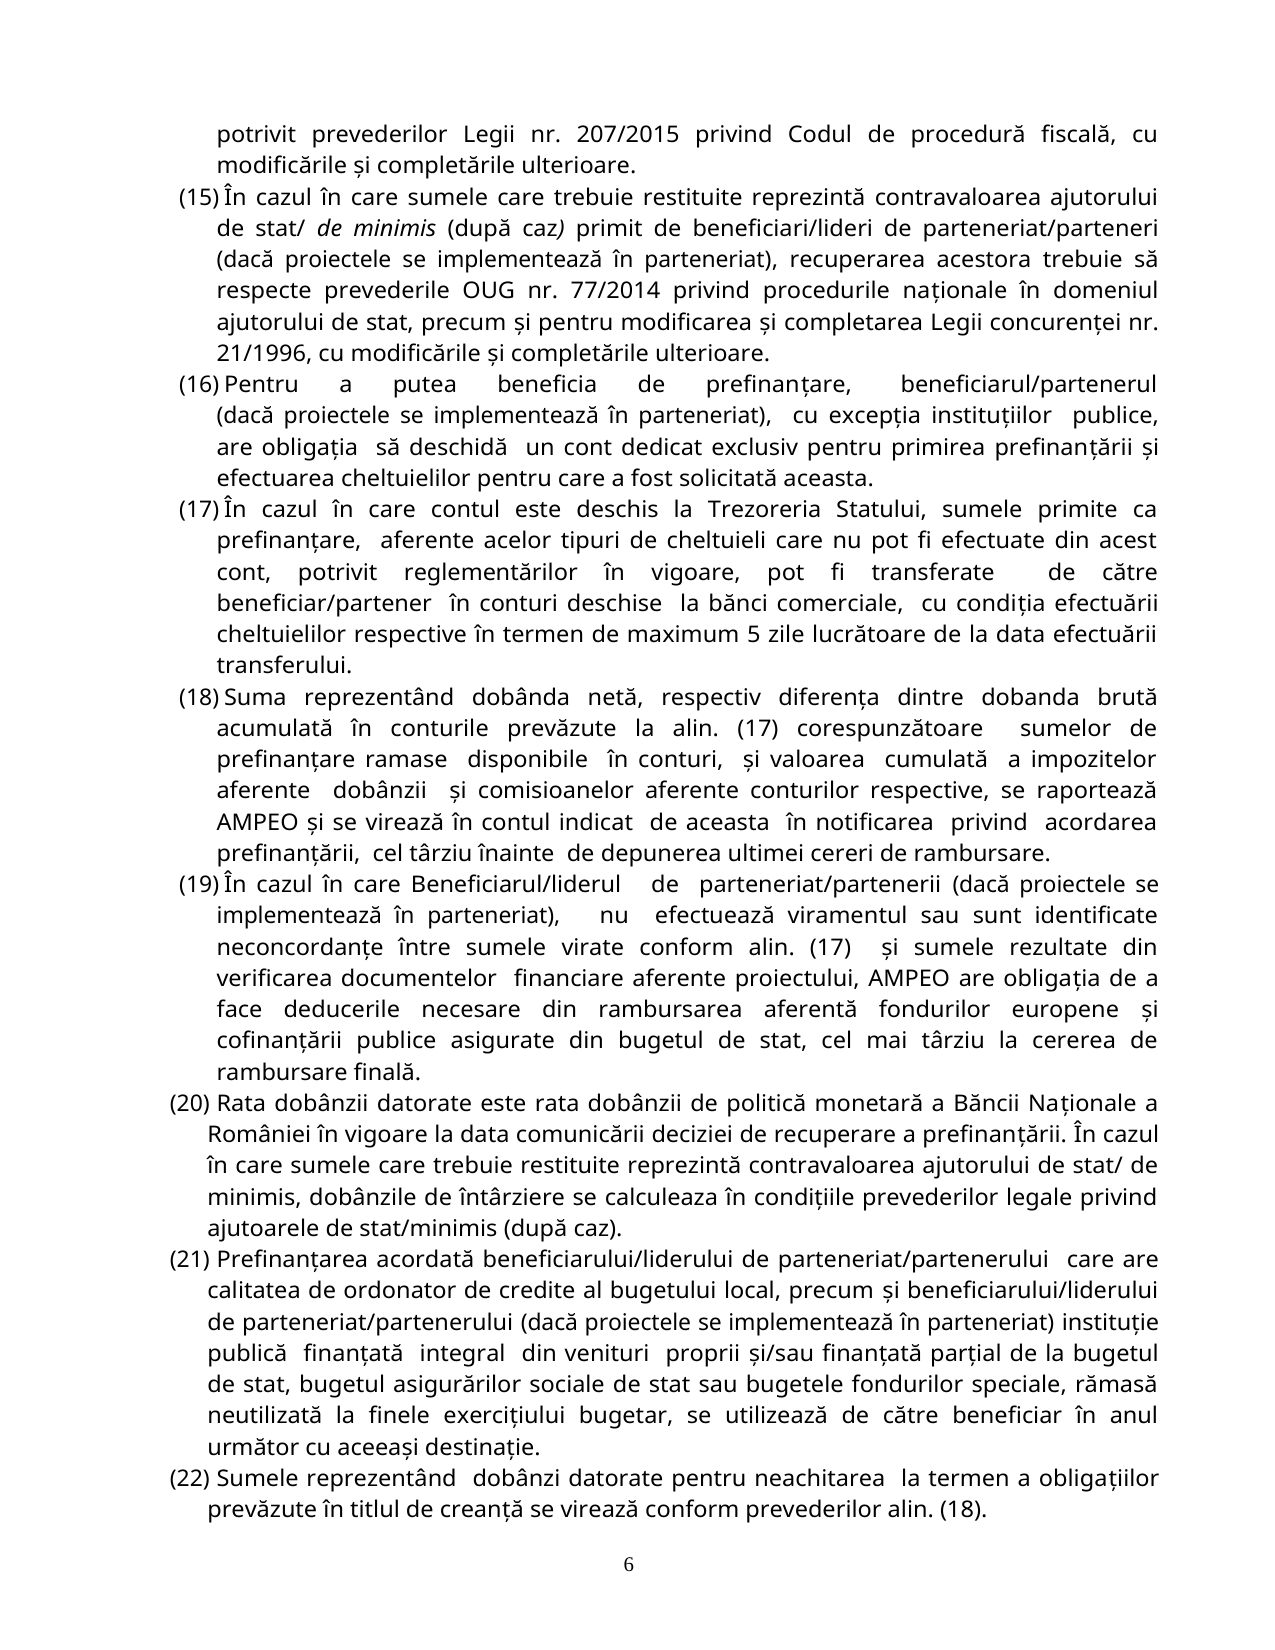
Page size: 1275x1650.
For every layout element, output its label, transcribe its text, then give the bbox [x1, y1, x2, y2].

list Rata dobânzii datorate este rata dobânzii de politică monetară a Băncii Naţionale a României în vigoare la data comunicării deciziei de recuperare a prefinanţării. În cazul în care sumele care trebuie restituite reprezintă contravaloarea ajutorului de stat/ de minimis, dobânzile de întârziere se calculeaza în condițiile prevederilor legale privind ajutoarele de stat/minimis (după caz). [169, 1087, 1159, 1243]
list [179, 118, 1159, 181]
list Pentru a putea beneficia de prefinanţare, beneficiarul/partenerul (dacă proiectele se implementează în parteneriat), cu excepția instituţiilor publice, are obligaţia să deschidă un cont dedicat exclusiv pentru primirea prefinanţării şi efectuarea cheltuielilor pentru care a fost solicitată aceasta. [179, 368, 1159, 493]
list Sumele reprezentând dobânzi datorate pentru neachitarea la termen a obligaţiilor prevăzute în titlul de creanţă se virează conform prevederilor alin. (18). [169, 1462, 1159, 1524]
list În cazul în care sumele care trebuie restituite reprezintă contravaloarea ajutorului de stat/ de minimis (după caz) primit de beneficiari/lideri de parteneriat/parteneri (dacă proiectele se implementează în parteneriat), recuperarea acestora trebuie să respecte prevederile OUG nr. 77/2014 privind procedurile naţionale în domeniul ajutorului de stat, precum şi pentru modificarea şi completarea Legii concurenţei nr. 21/1996, cu modificările şi completările ulterioare. [179, 181, 1159, 368]
list Suma reprezentând dobânda netă, respectiv diferența dintre dobanda brută acumulată în conturile prevăzute la alin. (17) corespunzătoare sumelor de prefinanțare ramase disponibile în conturi, și valoarea cumulată a impozitelor aferente dobânzii și comisioanelor aferente conturilor respective, se raportează AMPEO și se virează în contul indicat de aceasta în notificarea privind acordarea prefinanțării, cel târziu înainte de depunerea ultimei cereri de rambursare. [179, 681, 1159, 868]
list În cazul în care Beneficiarul/liderul de parteneriat/partenerii (dacă proiectele se implementează în parteneriat), nu efectuează viramentul sau sunt identificate neconcordanțe între sumele virate conform alin. (17) și sumele rezultate din verificarea documentelor financiare aferente proiectului, AMPEO are obligaţia de a face deducerile necesare din rambursarea aferentă fondurilor europene şi cofinanţării publice asigurate din bugetul de stat, cel mai târziu la cererea de rambursare finală. [179, 868, 1159, 1087]
list În cazul în care contul este deschis la Trezoreria Statului, sumele primite ca prefinanţare, aferente acelor tipuri de cheltuieli care nu pot fi efectuate din acest cont, potrivit reglementărilor în vigoare, pot fi transferate de către beneficiar/partener în conturi deschise la bănci comerciale, cu condiţia efectuării cheltuielilor respective în termen de maximum 5 zile lucrătoare de la data efectuării transferului. [179, 493, 1159, 681]
list Prefinanţarea acordată beneficiarului/liderului de parteneriat/partenerului care are calitatea de ordonator de credite al bugetului local, precum şi beneficiarului/liderului de parteneriat/partenerului (dacă proiectele se implementează în parteneriat) instituţie publică finanţată integral din venituri proprii şi/sau finanţată parţial de la bugetul de stat, bugetul asigurărilor sociale de stat sau bugetele fondurilor speciale, rămasă neutilizată la finele exerciţiului bugetar, se utilizează de către beneficiar în anul următor cu aceeaşi destinaţie. [169, 1243, 1159, 1462]
